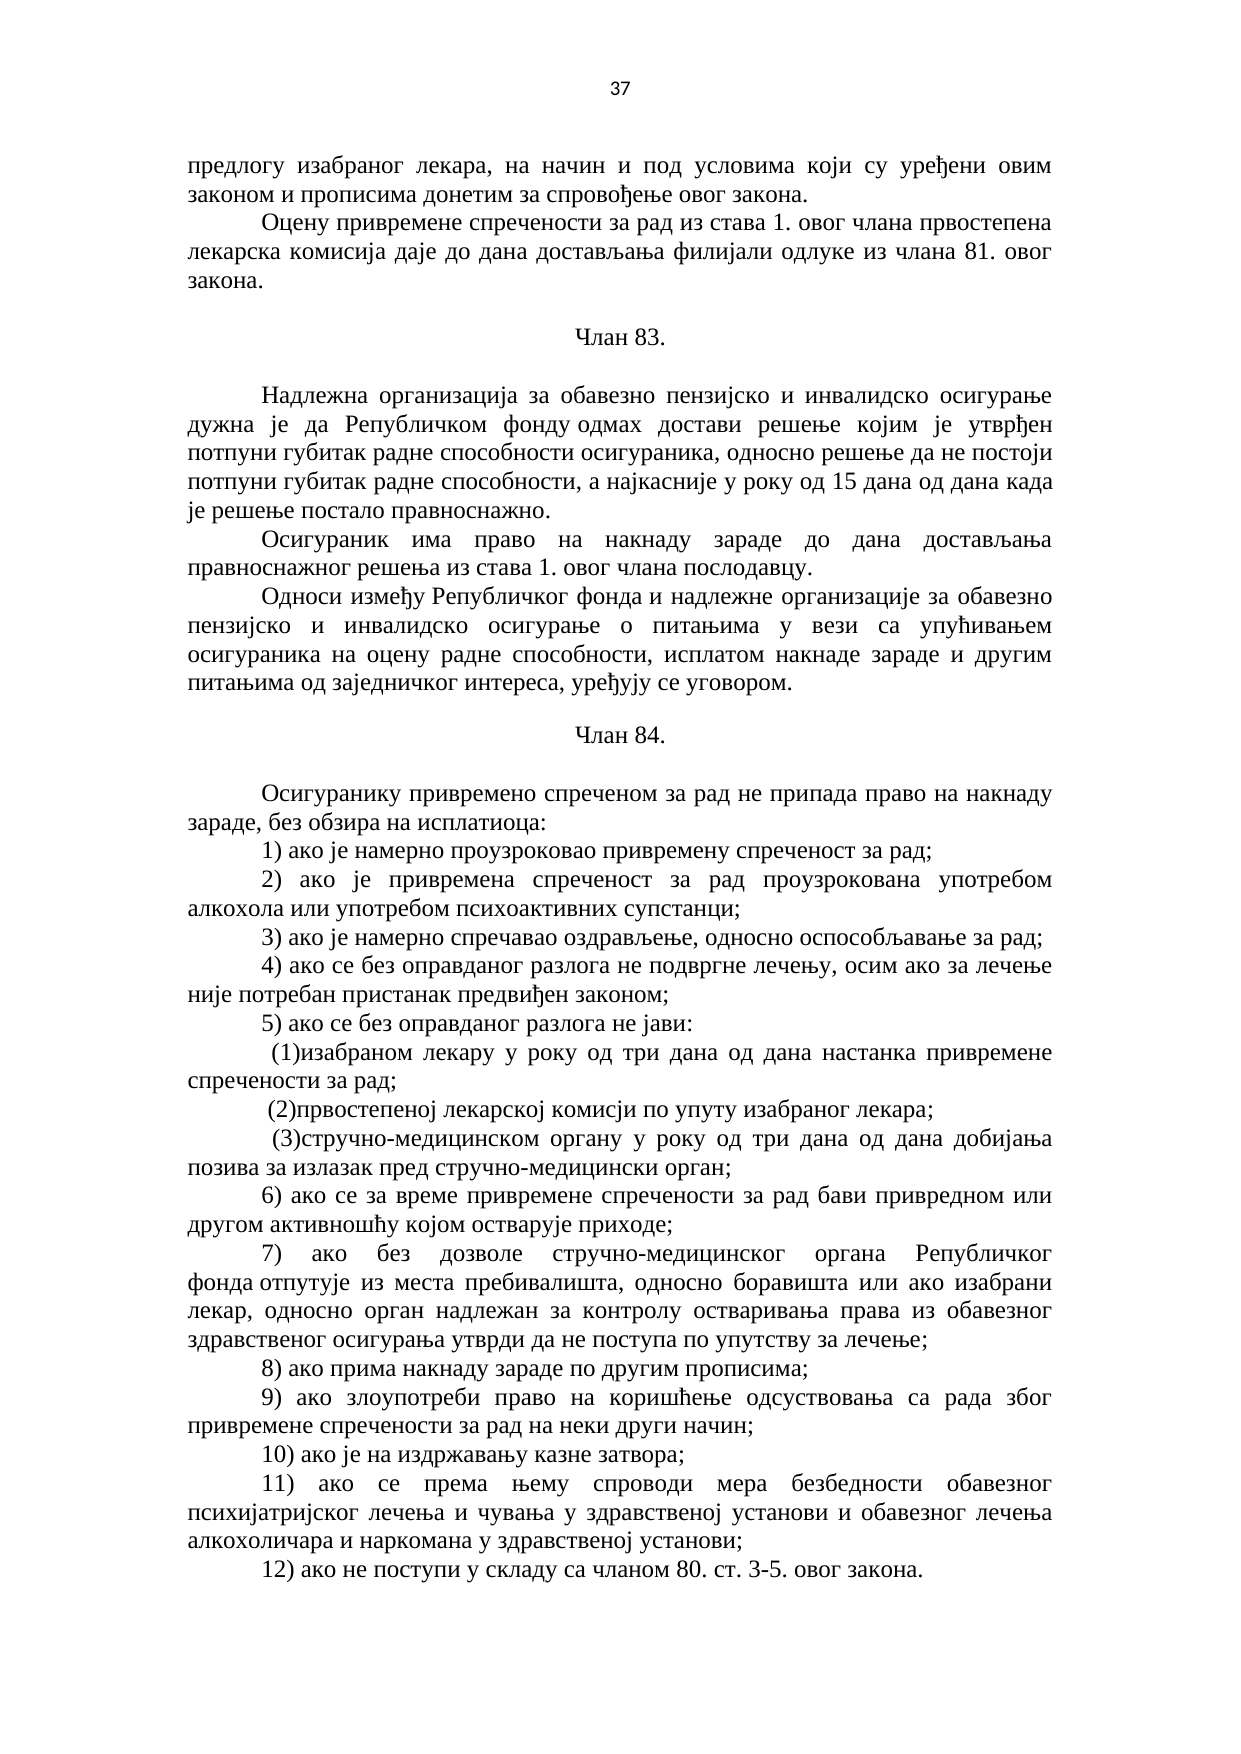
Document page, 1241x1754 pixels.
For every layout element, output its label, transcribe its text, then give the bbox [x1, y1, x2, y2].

text (3)стручно-медицинском органу у року од три дана од дана добијања позива за излазак пред стручно-медицински орган; [187, 1123, 1053, 1180]
text 9) ако злоупотреби право на коришћење одсуствовања са рада због привремене спречености за рад на неки други начин; [187, 1382, 1053, 1439]
text 10) ако је на издржавању казне затвора; [187, 1439, 1053, 1468]
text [187, 150, 1053, 207]
text Члан 84. [187, 720, 1053, 749]
text Осигуранику привремено спреченом за рад не припада право на накнаду зараде, без обзира на исплатиоца: [187, 778, 1053, 835]
text Односи између Републичког фонда и надлежне организације за обавезно пензијско и инвалидско осигурање о питањима у вези са упућивањем осигураника на оцену радне способности, исплатом накнаде зараде и другим питањима од заједничког интереса, уређују се уговором. [187, 581, 1053, 696]
text Осигураник има право на накнаду зараде до дана достављања правноснажног решења из става 1. овог члана послодавцу. [187, 524, 1053, 581]
text 4) ако се без оправданог разлога не подвргне лечењу, осим ако за лечење није потребан пристанак предвиђен законом; [187, 950, 1053, 1008]
text 7) ако без дозволе стручно-медицинског органа Републичког фонда отпутује из места пребивалишта, односно боравишта или ако изабрани лекар, односно орган надлежан за контролу остваривања права из обавезног здравственог осигурања утврди да не поступа по упутству за лечење; [187, 1238, 1053, 1353]
text Надлежна организација за обавезно пензијско и инвалидско осигурање дужна је да Републичком фонду одмах достави решење којим је утврђен потпуни губитак радне способности осигураника, односно решење да не постоји потпуни губитак радне способности, а најкасније у року од 15 дана од дана када је решење постало правноснажно. [187, 380, 1053, 524]
text 1) ако је намерно проузроковао привремену спреченост за рад; [187, 835, 1053, 864]
text Члан 83. [187, 322, 1053, 351]
text 2) ако је привремена спреченост за рад проузрокована употребом алкохола или употребом психоактивних супстанци; [187, 864, 1053, 922]
text 11) ако се према њему спроводи мера безбедности обавезног психијатријског лечења и чувања у здравственој установи и обавезног лечења алкохоличара и наркомана у здравственој установи; [187, 1468, 1053, 1554]
text (2)првостепеној лекарској комисји по упуту изабраног лекара; [187, 1094, 1053, 1123]
text 5) ако се без оправданог разлога не јави: [187, 1008, 1053, 1037]
text (1)изабраном лекару у року од три дана од дана настанка привремене спречености за рад; [187, 1037, 1053, 1094]
text 6) ако се за време привремене спречености за рад бави привредном или другом активношћу којом остварује приходе; [187, 1180, 1053, 1238]
text 3) ако је намерно спречавао оздрављење, односно оспособљавање за рад; [187, 922, 1053, 950]
text 8) ако прима накнаду зараде по другим прописима; [187, 1353, 1053, 1382]
text 12) ако не поступи у складу са чланом 80. ст. 3-5. овог закона. [187, 1554, 1053, 1583]
text Оцену привремене спречености за рад из става 1. овог члана првостепена лекарска комисија даје до дана достављања филијали одлуке из члана 81. овог закона. [187, 207, 1053, 294]
